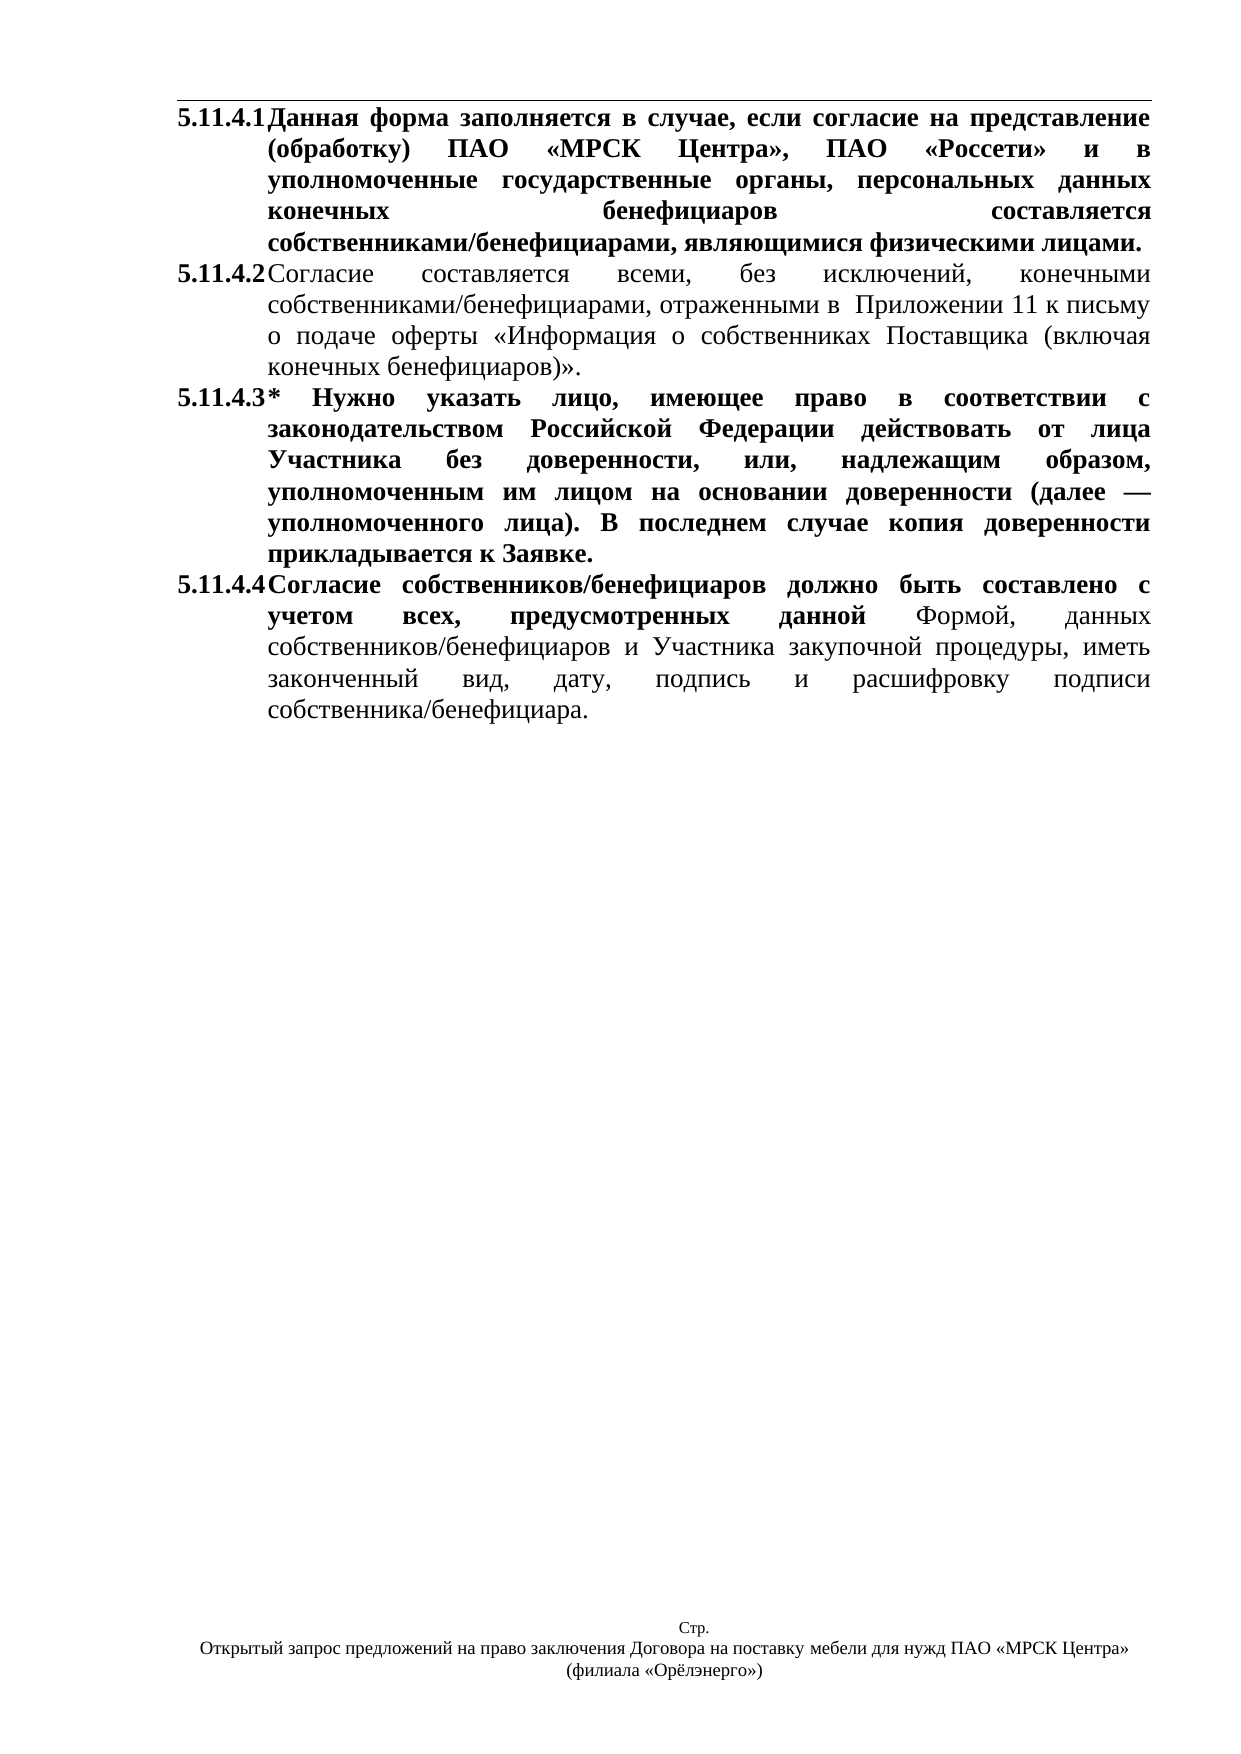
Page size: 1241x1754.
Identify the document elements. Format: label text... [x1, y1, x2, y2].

list Данная форма заполняется в случае, если согласие на представление (обработку) ПАО «МРСК Центра», ПАО «Россети» и в уполномоченные государственные органы, персональных данных конечных бенефициаров составляется собственниками/бенефициарами, являющимися физическими лицами. [177, 101, 1152, 257]
list Согласие составляется всеми, без исключений, конечными собственниками/бенефициарами, отраженными в Приложении 11 к письму о подаче оферты «Информация о собственниках Поставщика (включая конечных бенефициаров)». [177, 257, 1152, 381]
list * Нужно указать лицо, имеющее право в соответствии с законодательством Российской Федерации действовать от лица Участника без доверенности, или, надлежащим образом, уполномоченным им лицом на основании доверенности (далее — уполномоченного лица). В последнем случае копия доверенности прикладывается к Заявке. [177, 381, 1152, 568]
list Согласие собственников/бенефициаров должно быть составлено с учетом всех, предусмотренных данной Формой, данных собственников/бенефициаров и Участника закупочной процедуры, иметь законченный вид, дату, подпись и расшифровку подписи собственника/бенефициара. [177, 568, 1152, 724]
